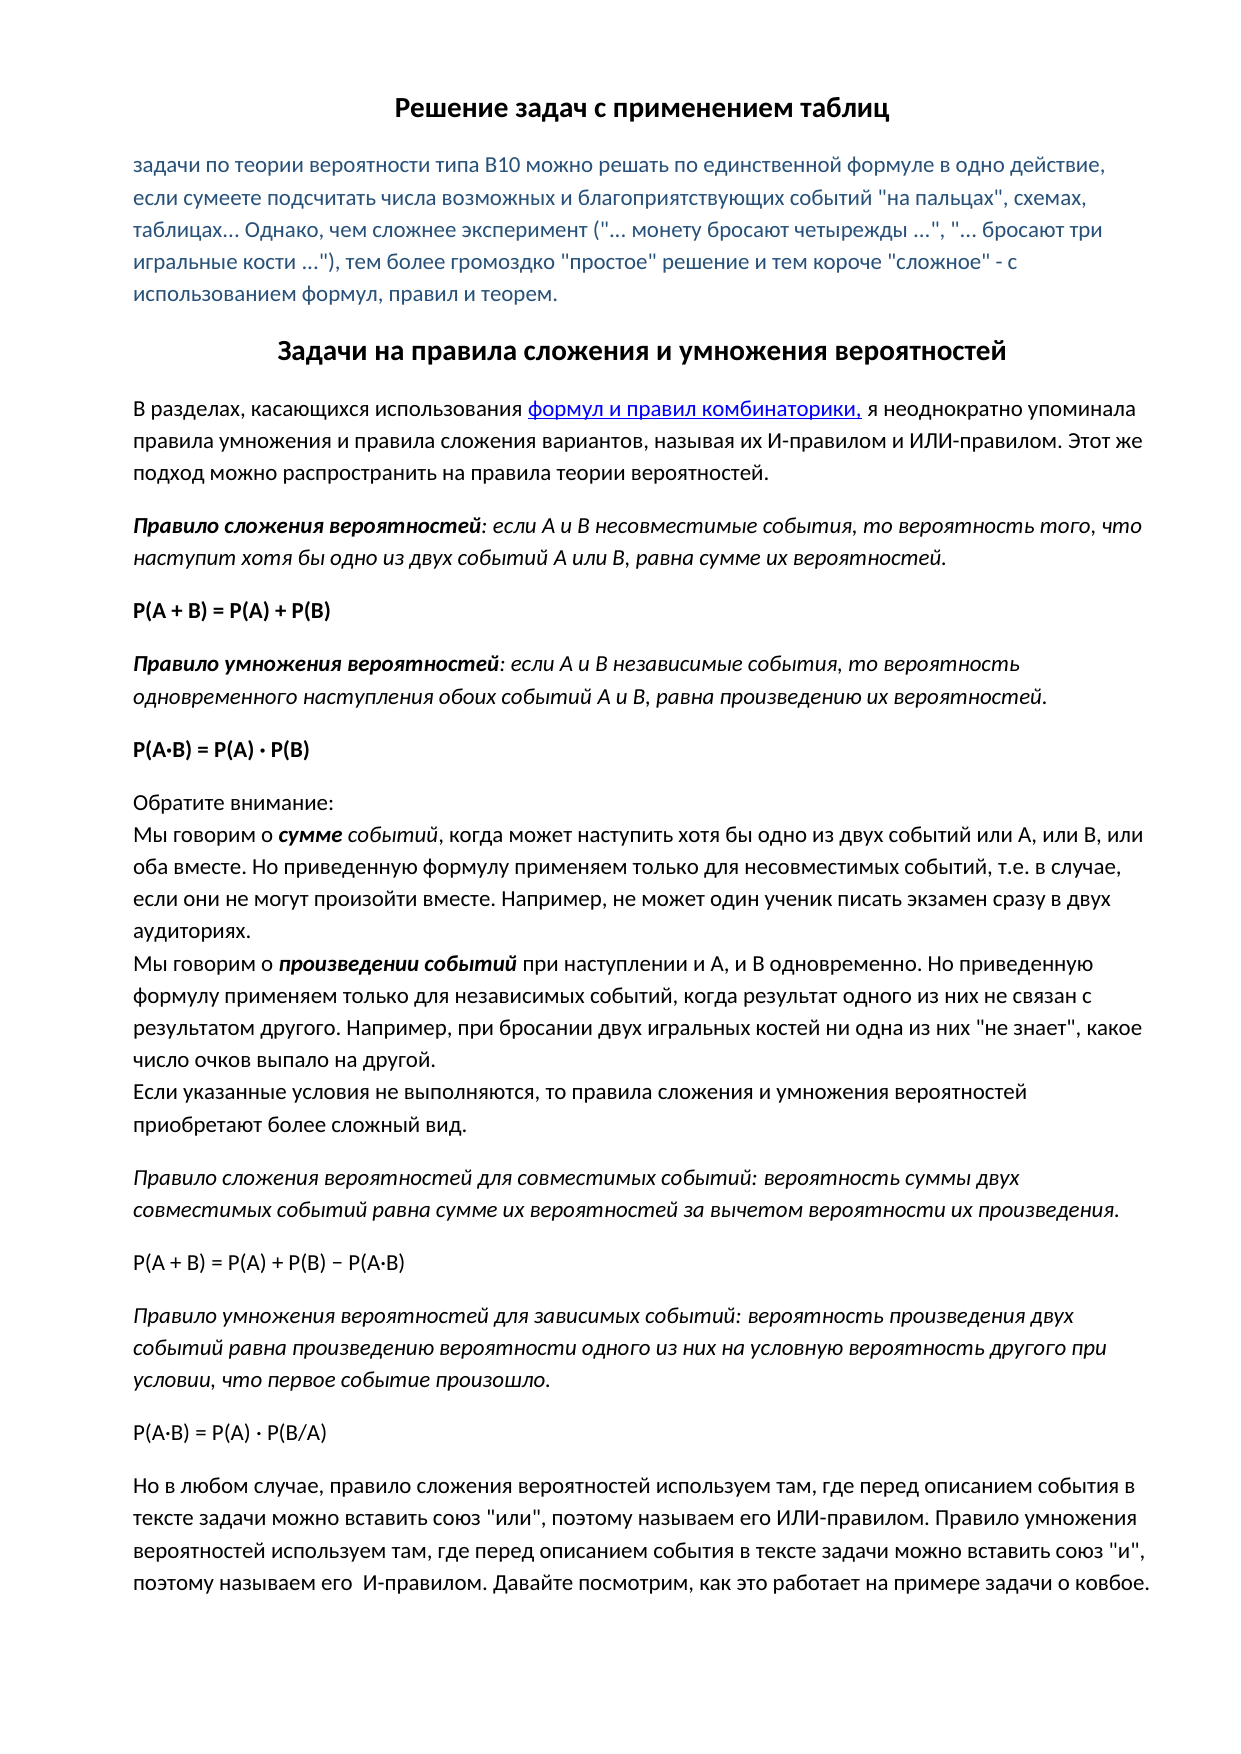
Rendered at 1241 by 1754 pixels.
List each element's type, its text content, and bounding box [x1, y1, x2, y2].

text Правило умножения вероятностей: если A и В независимые события, то вероятность одновременного наступления обоих событий А и В, равна произведению их вероятностей. [133, 649, 1152, 710]
text Обратите внимание: Мы говорим о сумме событий, когда может наступить хотя бы одно из двух событий или А, или В, или оба вместе. Но приведенную формулу применяем только для несовместимых событий, т.е. в случае, если они не могут произойти вместе. Например, не может один ученик писать экзамен сразу в двух аудиториях. Мы говорим о произведении событий при наступлении и А, и В одновременно. Но приведенную формулу применяем только для независимых событий, когда результат одного из них не связан с результатом другого. Например, при бросании двух игральных костей ни одна из них "не знает", какое число очков выпало на другой. Если указанные условия не выполняются, то правила сложения и умножения вероятностей приобретают более сложный вид. [133, 788, 1152, 1138]
text Правило сложения вероятностей: если A и В несовместимые события, то вероятность того, что наступит хотя бы одно из двух событий А или В, равна сумме их вероятностей. [133, 511, 1152, 572]
text P(A + B) = P(A) + P(B) − P(A·B) [133, 1248, 1152, 1276]
text задачи по теории вероятности типа В10 можно решать по единственной формуле в одно действие, если сумеете подсчитать числа возможных и благоприятствующих событий "на пальцах", схемах, таблицах... Однако, чем сложнее эксперимент ("... монету бросают четырежды ...", "... бросают три игральные кости ..."), тем более громоздко "простое" решение и тем короче "сложное" - с использованием формул, правил и теорем. [133, 150, 1152, 307]
text В разделах, касающихся использования формул и правил комбинаторики, я неоднократно упоминала правила умножения и правила сложения вариантов, называя их И-правилом и ИЛИ-правилом. Этот же подход можно распространить на правила теории вероятностей. [133, 394, 1152, 486]
text Решение задач с применением таблиц [133, 89, 1152, 124]
text Правило умножения вероятностей для зависимых событий: вероятность произведения двух событий равна произведению вероятности одного из них на условную вероятность другого при условии, что первое событие произошло. [133, 1301, 1152, 1393]
text P(A·B) = P(A) · P(B) [133, 735, 1152, 763]
text Но в любом случае, правило сложения вероятностей используем там, где перед описанием события в тексте задачи можно вставить союз "или", поэтому называем его ИЛИ-правилом. Правило умножения вероятностей используем там, где перед описанием события в тексте задачи можно вставить союз "и", поэтому называем его И-правилом. Давайте посмотрим, как это работает на примере задачи о ковбое. [133, 1471, 1152, 1596]
text Задачи на правила сложения и умножения вероятностей [133, 332, 1152, 368]
text P(A + B) = P(A) + P(B) [133, 597, 1152, 624]
text Правило сложения вероятностей для совместимых событий: вероятность суммы двух совместимых событий равна сумме их вероятностей за вычетом вероятности их произведения. [133, 1163, 1152, 1223]
text P(A·B) = P(A) · P(B/A) [133, 1418, 1152, 1446]
